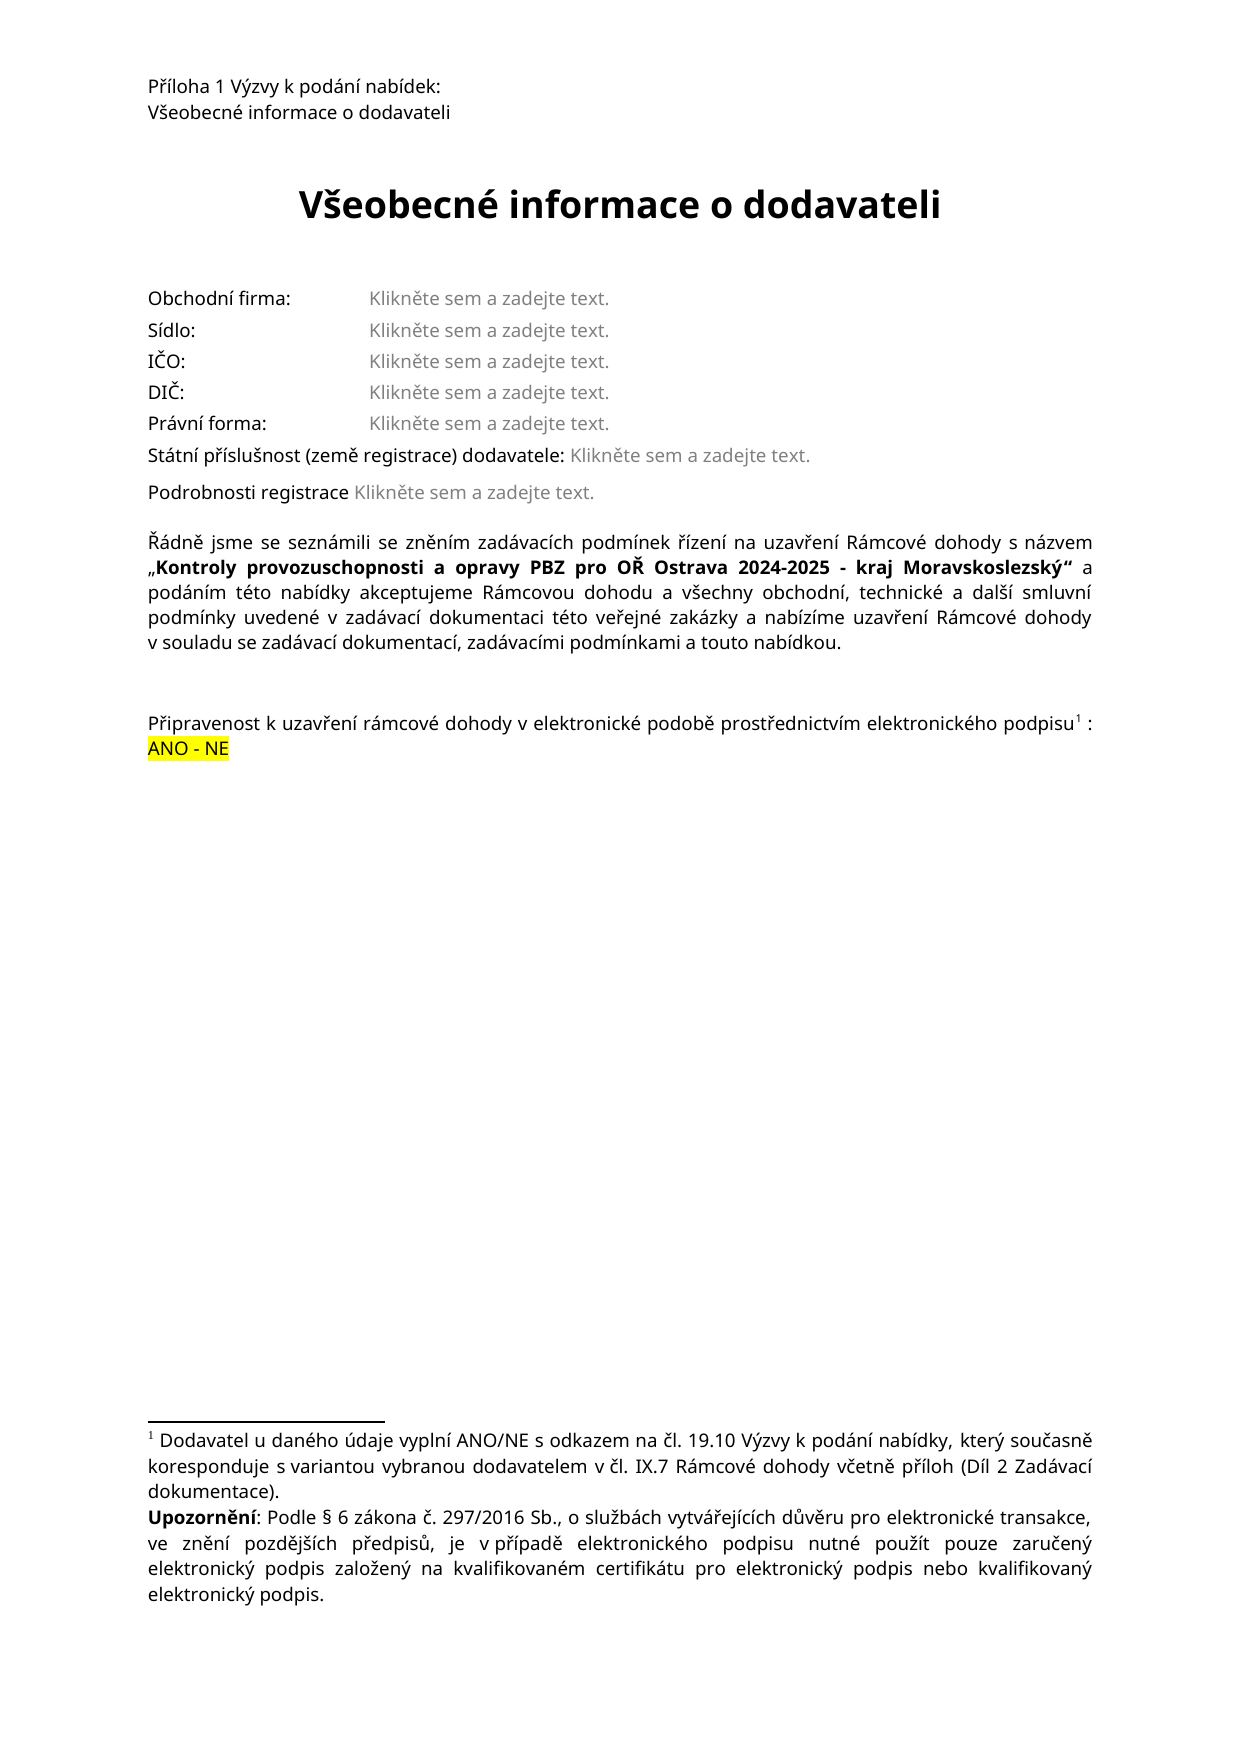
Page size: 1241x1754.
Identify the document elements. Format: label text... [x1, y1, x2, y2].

title Všeobecné informace o dodavateli [148, 178, 1093, 229]
text Připravenost k uzavření rámcové dohody v elektronické podobě prostřednictvím elektronického podpisu1 : [148, 711, 1093, 761]
text Podrobnosti registrace [148, 479, 1093, 504]
text Sídlo: [148, 317, 1093, 342]
text Řádně jsme se seznámili se zněním zadávacích podmínek řízení na uzavření Rámcové dohody s názvem „Kontroly provozuschopnosti a opravy PBZ pro OŘ Ostrava 2024-2025 - kraj Moravskoslezský“ a podáním této nabídky akceptujeme Rámcovou dohodu a všechny obchodní, technické a další smluvní podmínky uvedené v zadávací dokumentaci této veřejné zakázky a nabízíme uzavření Rámcové dohody v souladu se zadávací dokumentací, zadávacími podmínkami a touto nabídkou. [148, 529, 1093, 654]
text Obchodní firma: [148, 286, 1093, 311]
text Právní forma: [148, 411, 1093, 436]
text IČO: [148, 348, 1093, 373]
text Státní příslušnost (země registrace) dodavatele: [148, 442, 1093, 467]
text DIČ: [148, 379, 1093, 404]
